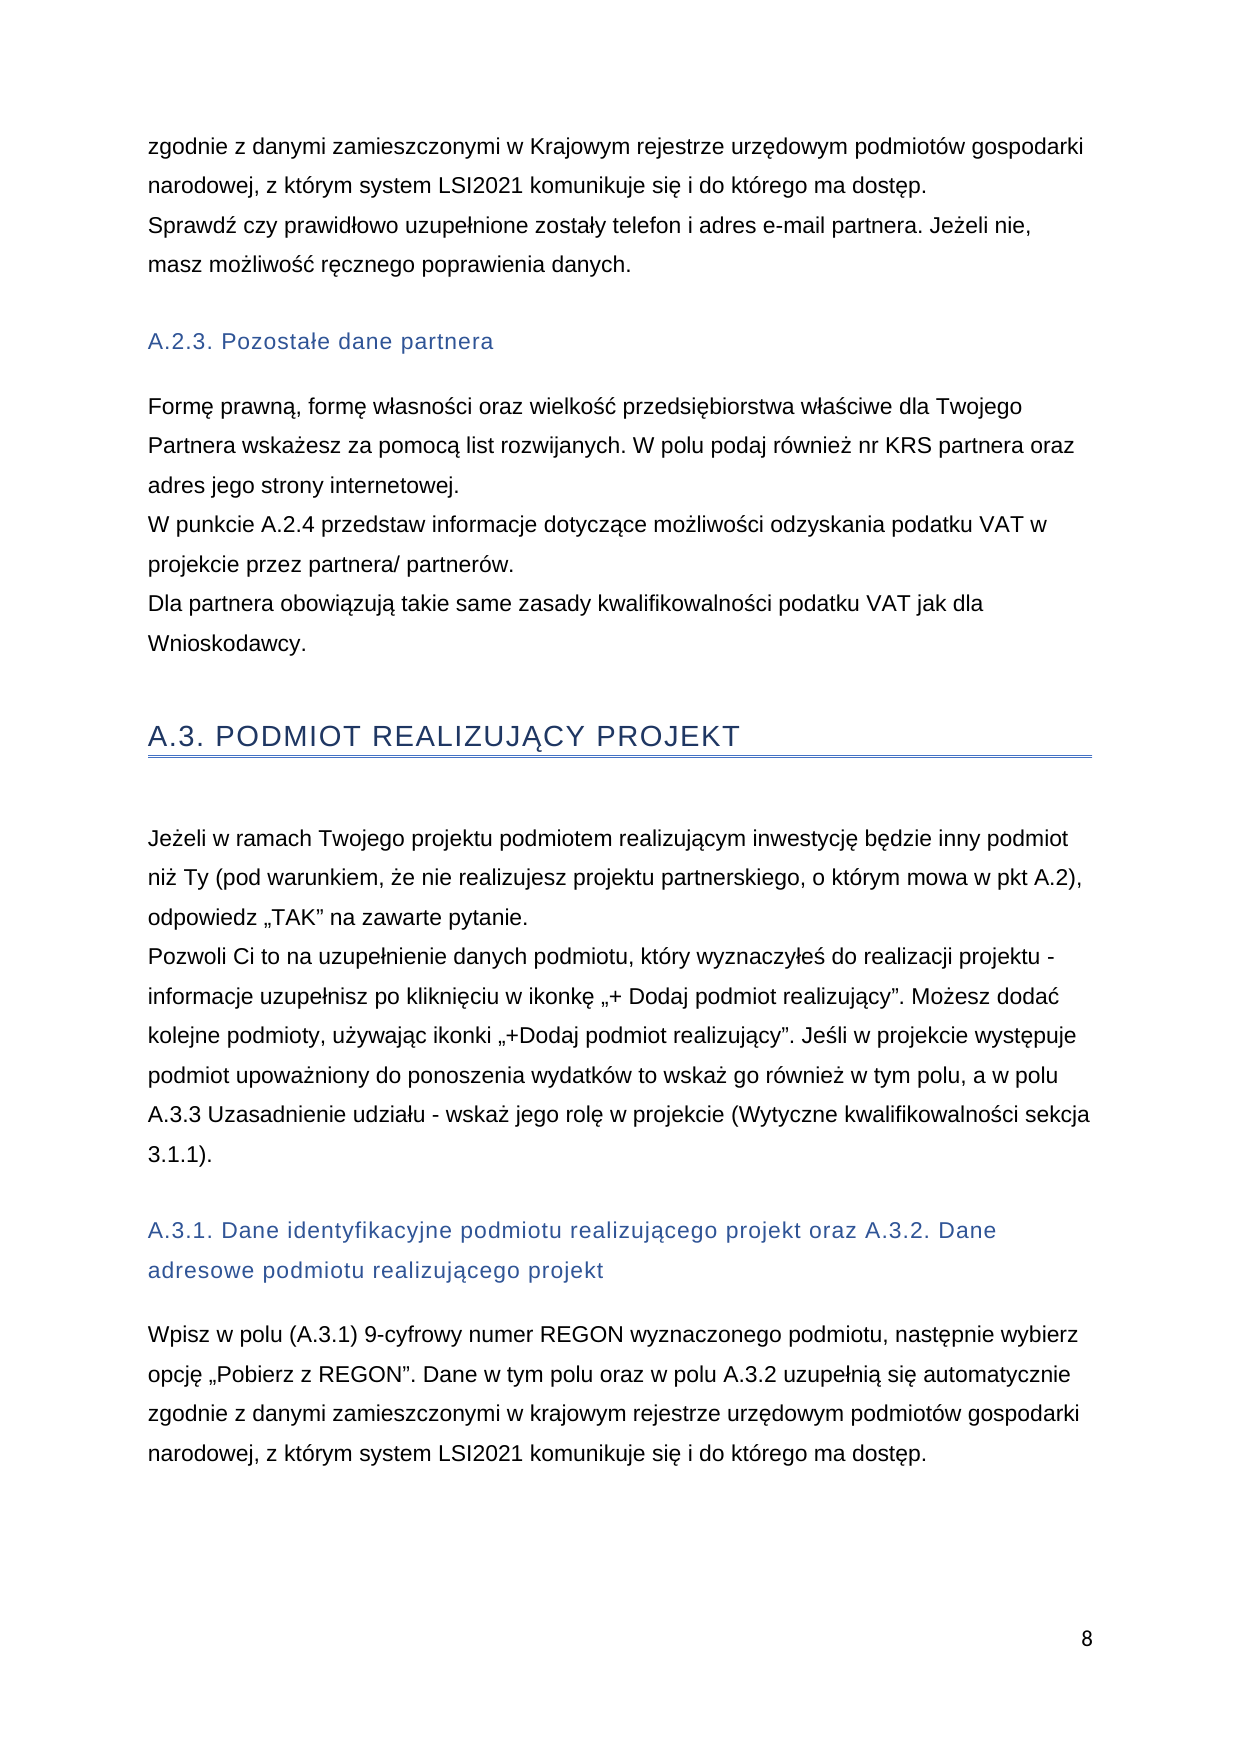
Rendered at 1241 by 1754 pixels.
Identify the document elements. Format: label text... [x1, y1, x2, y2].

text Wpisz w polu (A.3.1) 9-cyfrowy numer REGON wyznaczonego podmiotu, następnie wybierz opcję „Pobierz z REGON”. Dane w tym polu oraz w polu A.3.2 uzupełnią się automatycznie zgodnie z danymi zamieszczonymi w krajowym rejestrze urzędowym podmiotów gospodarki narodowej, z którym system LSI2021 komunikuje się i do którego ma dostęp. [148, 1321, 1092, 1466]
subtitle A.3.1. Dane identyfikacyjne podmiotu realizującego projekt oraz A.3.2. Dane adresowe podmiotu realizującego projekt [148, 1217, 1092, 1283]
subtitle A.2.3. Pozostałe dane partnera [148, 328, 1092, 355]
text Jeżeli w ramach Twojego projektu podmiotem realizującym inwestycję będzie inny podmiot niż Ty (pod warunkiem, że nie realizujesz projektu partnerskiego, o którym mowa w pkt A.2), odpowiedz „TAK” na zawarte pytanie. [148, 825, 1092, 930]
subtitle A.3. PODMIOT REALIZUJĄCY PROJEKT [148, 719, 1092, 755]
text Sprawdź czy prawidłowo uzupełnione zostały telefon i adres e-mail partnera. Jeżeli nie, masz możliwość ręcznego poprawienia danych. [148, 212, 1092, 278]
text W punkcie A.2.4 przedstaw informacje dotyczące możliwości odzyskania podatku VAT w projekcie przez partnera/ partnerów. [148, 511, 1092, 577]
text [148, 133, 1092, 199]
text Dla partnera obowiązują takie same zasady kwalifikowalności podatku VAT jak dla Wnioskodawcy. [148, 590, 1092, 656]
text Pozwoli Ci to na uzupełnienie danych podmiotu, który wyznaczyłeś do realizacji projektu - informacje uzupełnisz po kliknięciu w ikonkę „+ Dodaj podmiot realizujący”. Możesz dodać kolejne podmioty, używając ikonki „+Dodaj podmiot realizujący”. Jeśli w projekcie występuje podmiot upoważniony do ponoszenia wydatków to wskaż go również w tym polu, a w polu A.3.3 Uzasadnienie udziału - wskaż jego rolę w projekcie (Wytyczne kwalifikowalności sekcja 3.1.1). [148, 943, 1092, 1167]
text Formę prawną, formę własności oraz wielkość przedsiębiorstwa właściwe dla Twojego Partnera wskażesz za pomocą list rozwijanych. W polu podaj również nr KRS partnera oraz adres jego strony internetowej. [148, 393, 1092, 498]
